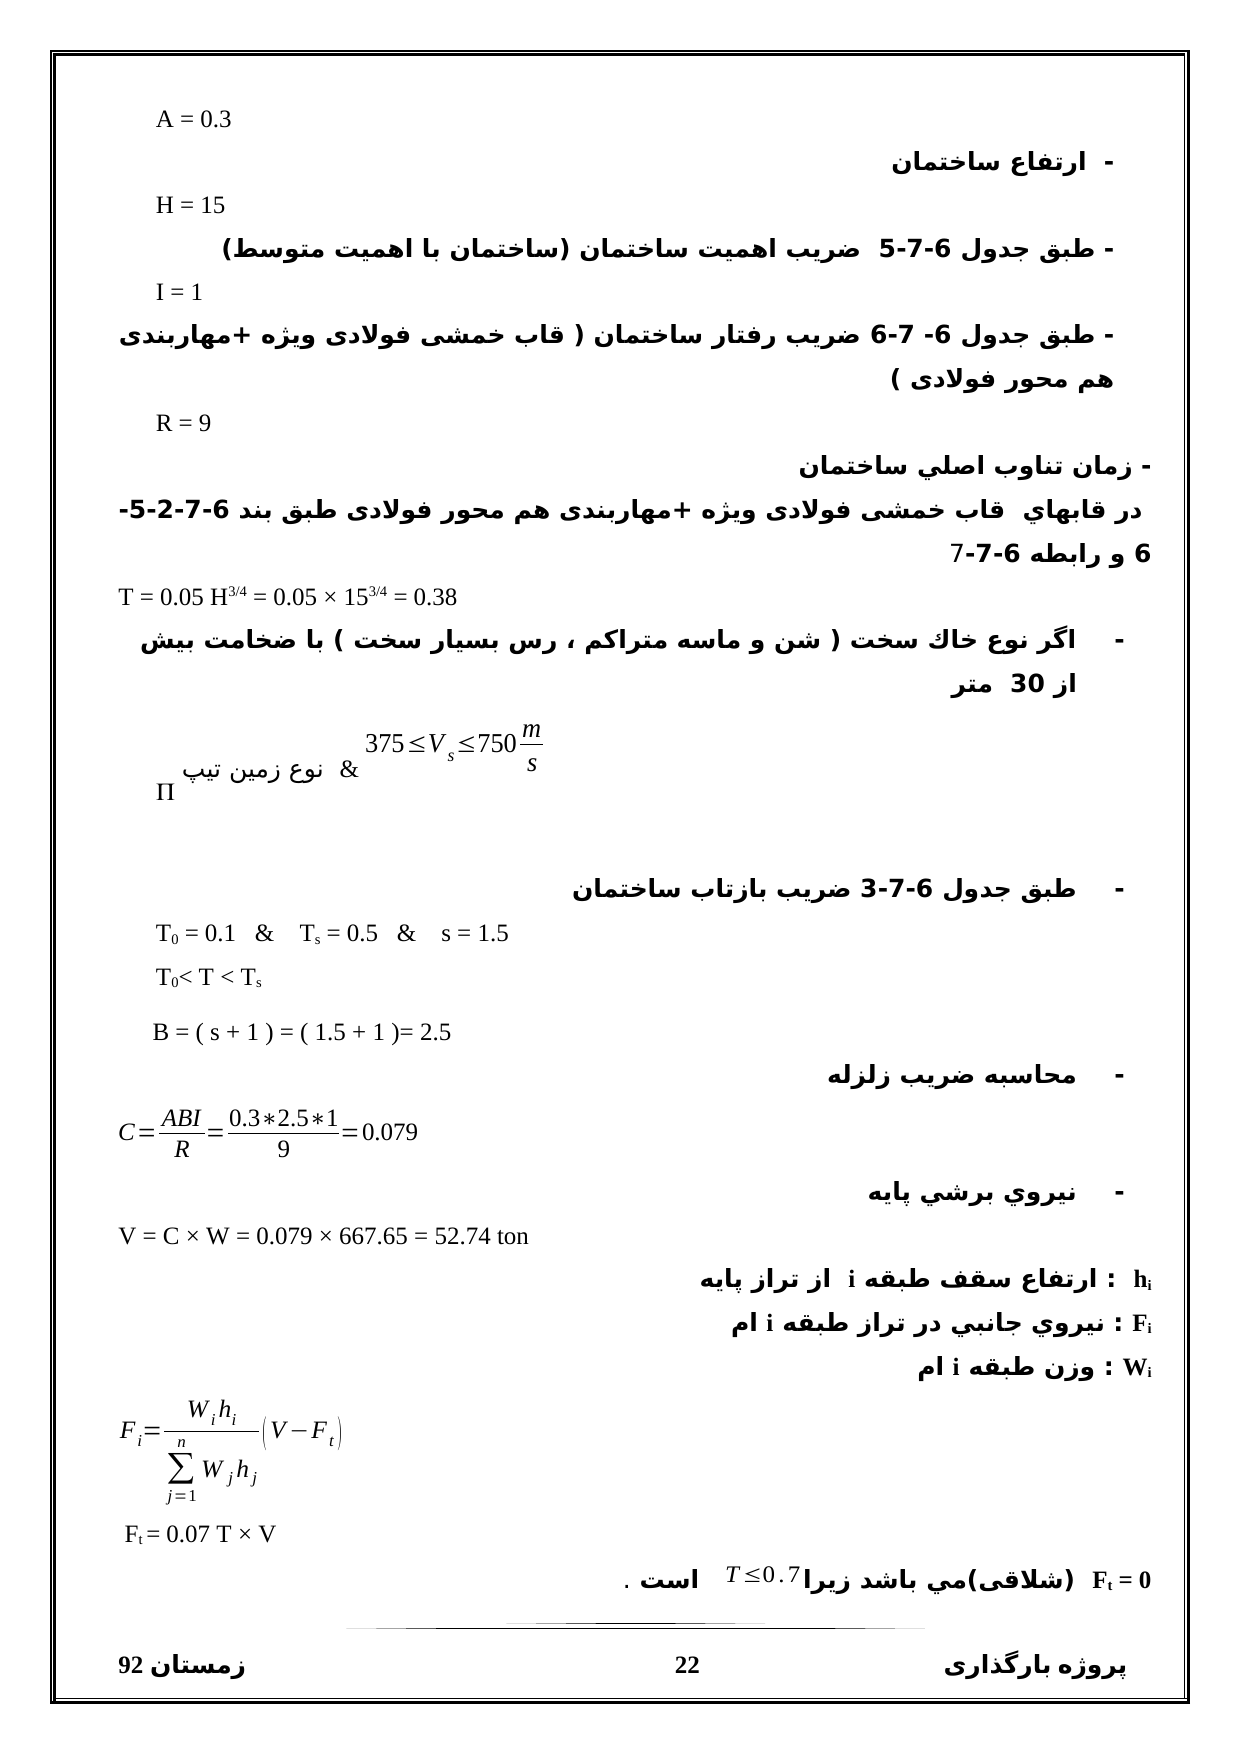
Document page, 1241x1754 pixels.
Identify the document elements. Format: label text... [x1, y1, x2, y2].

text نوع زمين تيپ & [156, 713, 1152, 806]
text - زمان تناوب اصلي ساختمان [118, 451, 1152, 480]
text Fi : نيروي جانبي در تراز طبقه i ام [118, 1308, 1152, 1338]
text H = 15 [156, 191, 1152, 219]
list محاسبه ضريب زلزله [118, 1061, 1114, 1090]
text Wi : وزن طبقه i ام [118, 1352, 1152, 1381]
text Ft = 0 (شلاقی)مي باشد زيرا است . [118, 1562, 1152, 1594]
list اگر نوع خاك سخت ( شن و ماسه متراكم ، رس بسيار سخت ) با ضخامت بيش از 30 متر [118, 626, 1114, 698]
text A = 0.3 [156, 104, 1152, 132]
list طبق جدول 6-7-3 ضريب بازتاب ساختمان [118, 875, 1114, 904]
text در قابهاي قاب خمشی فولادی ویژه +مهاربندی هم محور فولادی طبق بند 6-7-2-5-6 و رابطه 6-7-7 [118, 495, 1152, 568]
text T0< T < Ts [156, 962, 1152, 990]
text - طبق جدول 6-7-5 ضريب اهميت ساختمان (ساختمان با اهمیت متوسط) [118, 234, 1114, 263]
text - طبق جدول 6- 7-6 ضريب رفتار ساختمان ( قاب خمشی فولادی ویژه +مهاربندی هم محور فولادی ) [118, 321, 1114, 393]
text T = 0.05 H3/4 = 0.05 × 153/4 = 0.38 [118, 582, 1152, 611]
text hi : ارتفاع سقف طبقه i از تراز پايه [118, 1264, 1152, 1294]
text I = 1 [156, 277, 1152, 306]
text R = 9 [156, 408, 1152, 437]
text B = ( s + 1 ) = ( 1.5 + 1 )= 2.5 [118, 1005, 1152, 1046]
text Ft = 0.07 T × V [118, 1519, 1152, 1547]
list نيروي برشي پايه [118, 1178, 1114, 1207]
text - ارتفاع ساختمان [118, 147, 1114, 176]
text T0 = 0.1 & Ts = 0.5 & s = 1.5 [156, 918, 1152, 947]
text V = C × W = 0.079 × 667.65 = 52.74 ton [118, 1221, 1152, 1250]
